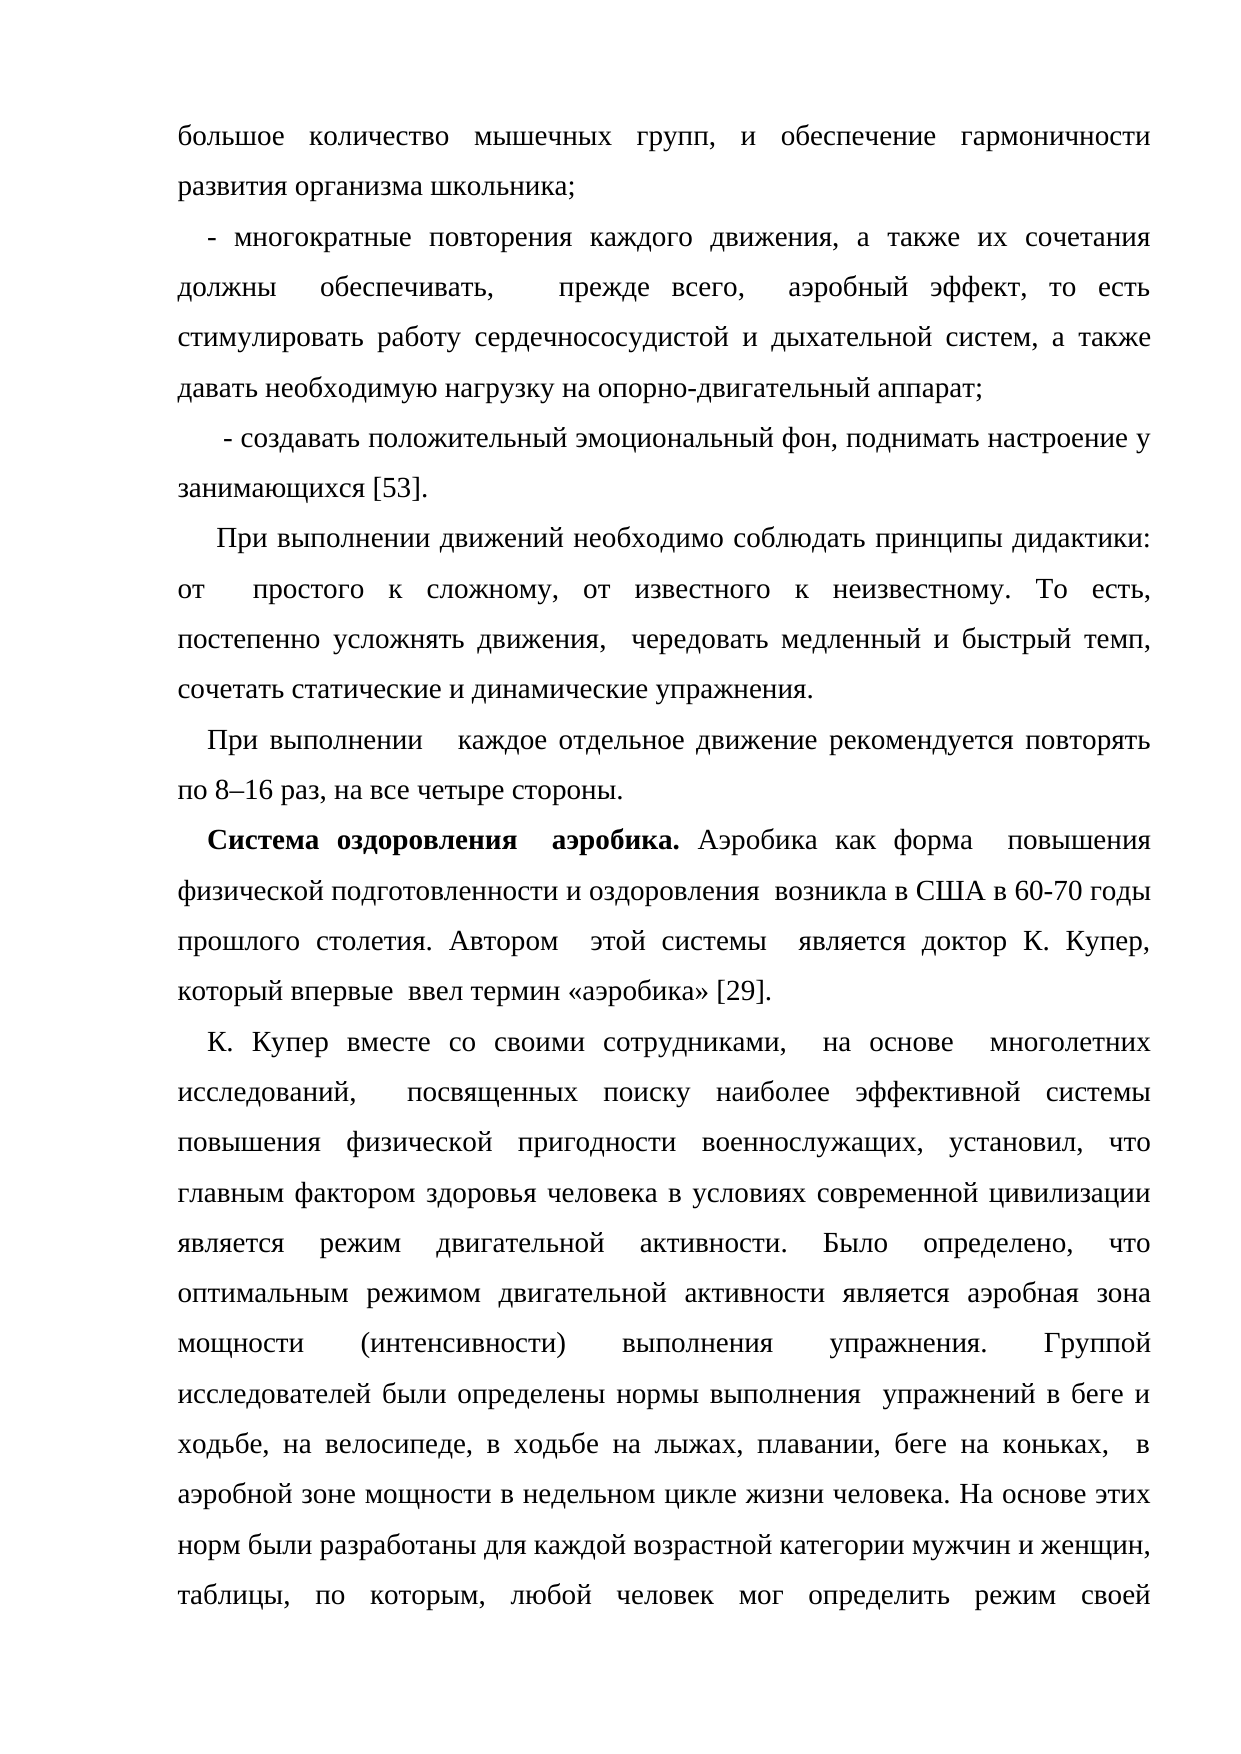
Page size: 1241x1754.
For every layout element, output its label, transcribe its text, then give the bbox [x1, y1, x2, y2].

text Система оздоровления аэробика. Аэробика как форма повышения физической подготовленности и оздоровления возникла в США в 60-70 годы прошлого столетия. Автором этой системы является доктор К. Купер, который впервые ввел термин «аэробика» [29]. [177, 822, 1152, 1007]
text - многократные повторения каждого движения, а также их сочетания должны обеспечивать, прежде всего, аэробный эффект, то есть стимулировать работу сердечнососудистой и дыхательной систем, а также давать необходимую нагрузку на опорно-двигательный аппарат; [177, 219, 1152, 403]
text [177, 118, 1152, 202]
text При выполнении движений необходимо соблюдать принципы дидактики: от простого к сложному, от известного к неизвестному. То есть, постепенно усложнять движения, чередовать медленный и быстрый темп, сочетать статические и динамические упражнения. [177, 521, 1152, 705]
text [177, 1024, 1152, 1611]
text - создавать положительный эмоциональный фон, поднимать настроение у занимающихся [53]. [177, 420, 1152, 504]
text При выполнении каждое отдельное движение рекомендуется повторять по 8–16 раз, на все четыре стороны. [177, 722, 1152, 806]
